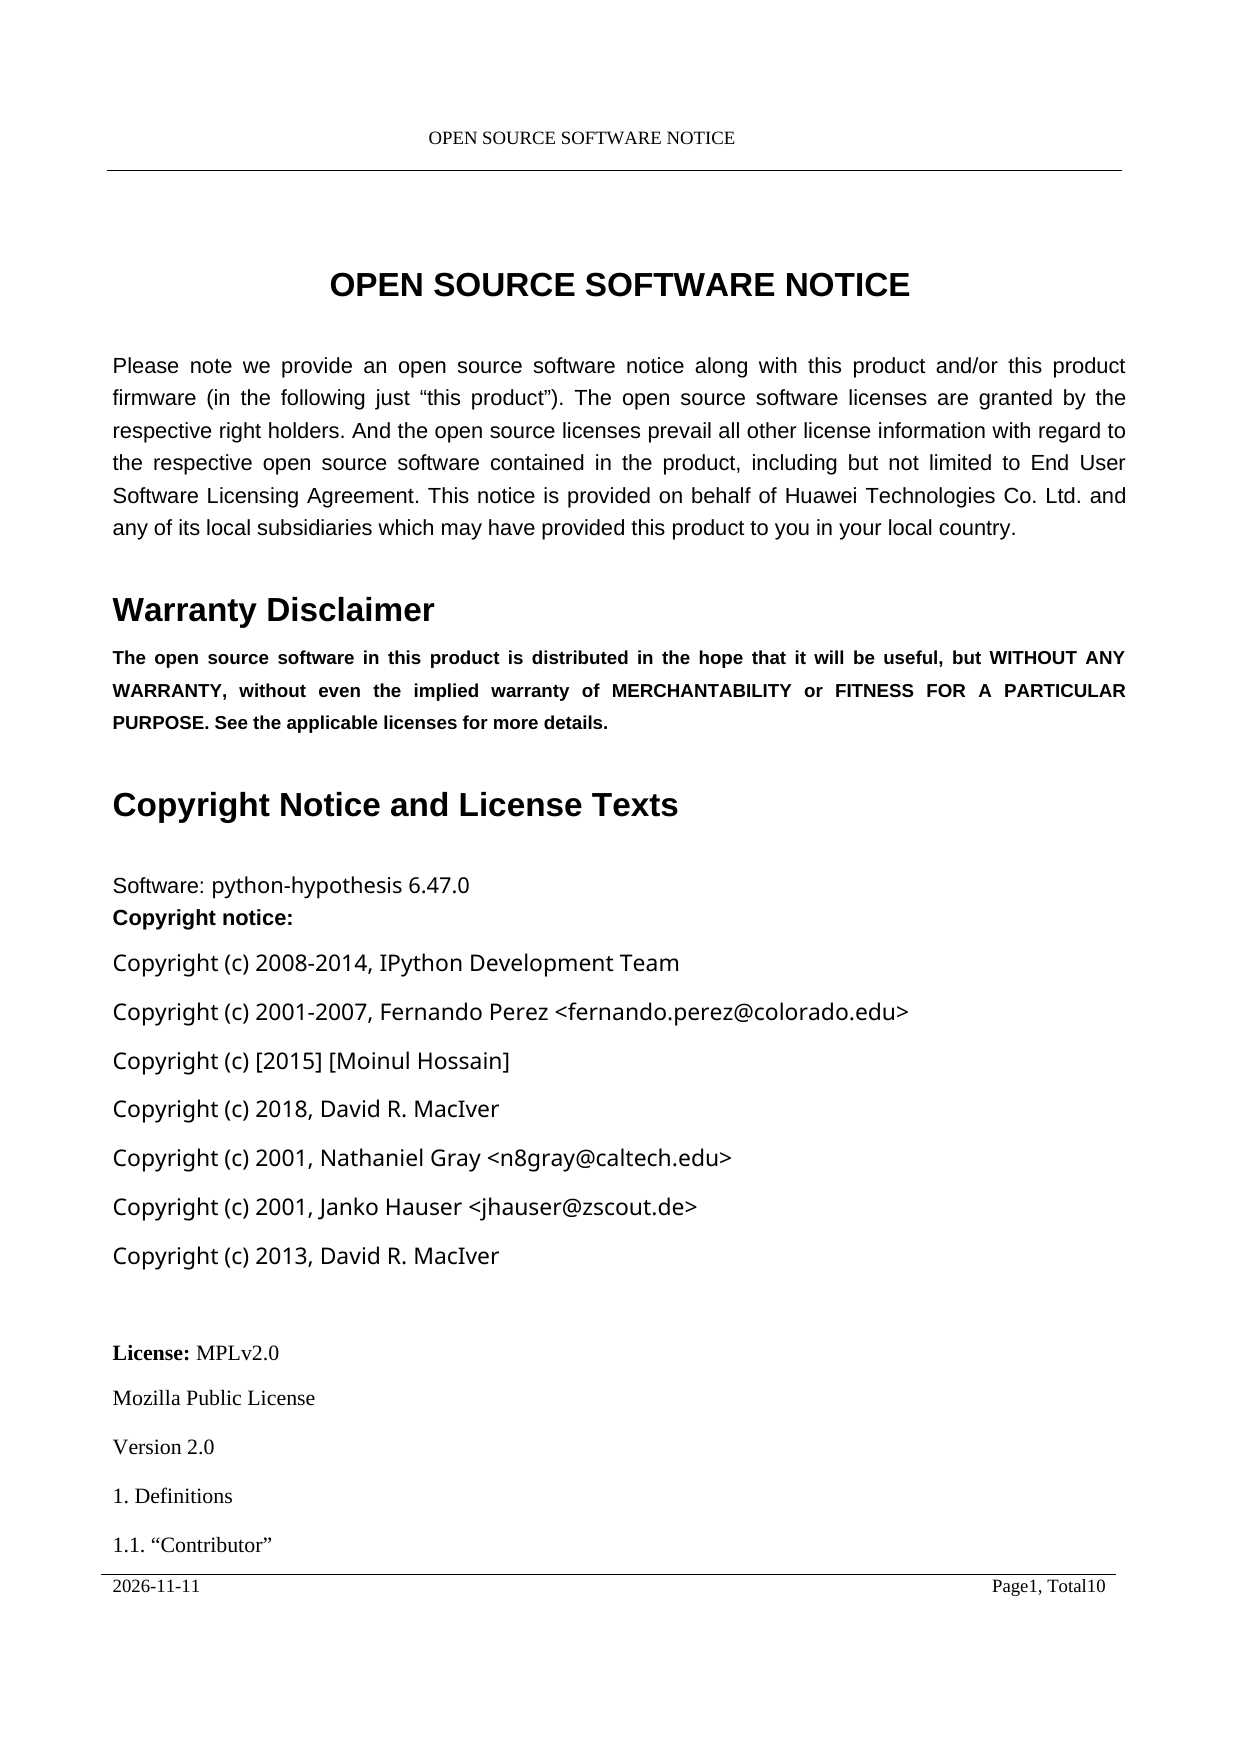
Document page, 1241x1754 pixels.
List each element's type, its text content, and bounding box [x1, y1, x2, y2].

text OPEN SOURCE SOFTWARE NOTICE [112, 251, 1128, 316]
text Warranty Disclaimer [112, 576, 1128, 641]
text The open source software in this product is distributed in the hope that it will be useful, but WITHOUT ANY WARRANTY, without even the implied warranty of MERCHANTABILITY or FITNESS FOR A PARTICULAR PURPOSE. See the applicable licenses for more details. [112, 641, 1128, 739]
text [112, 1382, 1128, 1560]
text Please note we provide an open source software notice along with this product and/or this product firmware (in the following just “this product”). The open source software licenses are granted by the respective right holders. And the open source licenses prevail all other license information with regard to the respective open source software contained in the product, including but not limited to End User Software Licensing Agreement. This notice is provided on behalf of Huawei Technologies Co. Ltd. and any of its local subsidiaries which may have provided this product to you in your local country. [112, 349, 1128, 544]
text Software: python-hypothesis 6.47.0 [112, 869, 1128, 901]
text Copyright Notice and License Texts [112, 771, 1128, 836]
text Copyright (c) 2008-2014, IPython Development Team Copyright (c) 2001-2007, Fernando Perez <fernando.perez@colorado.edu> Copyright (c) [2015] [Moinul Hossain] Copyright (c) 2018, David R. MacIver Copyright (c) 2001, Nathaniel Gray <n8gray@caltech.edu> Copyright (c) 2001, Janko Hauser <jhauser@zscout.de> Copyright (c) 2013, David R. MacIver [112, 947, 1128, 1320]
text License: MPLv2.0 [112, 1337, 1128, 1369]
text Copyright notice: [112, 901, 1128, 934]
